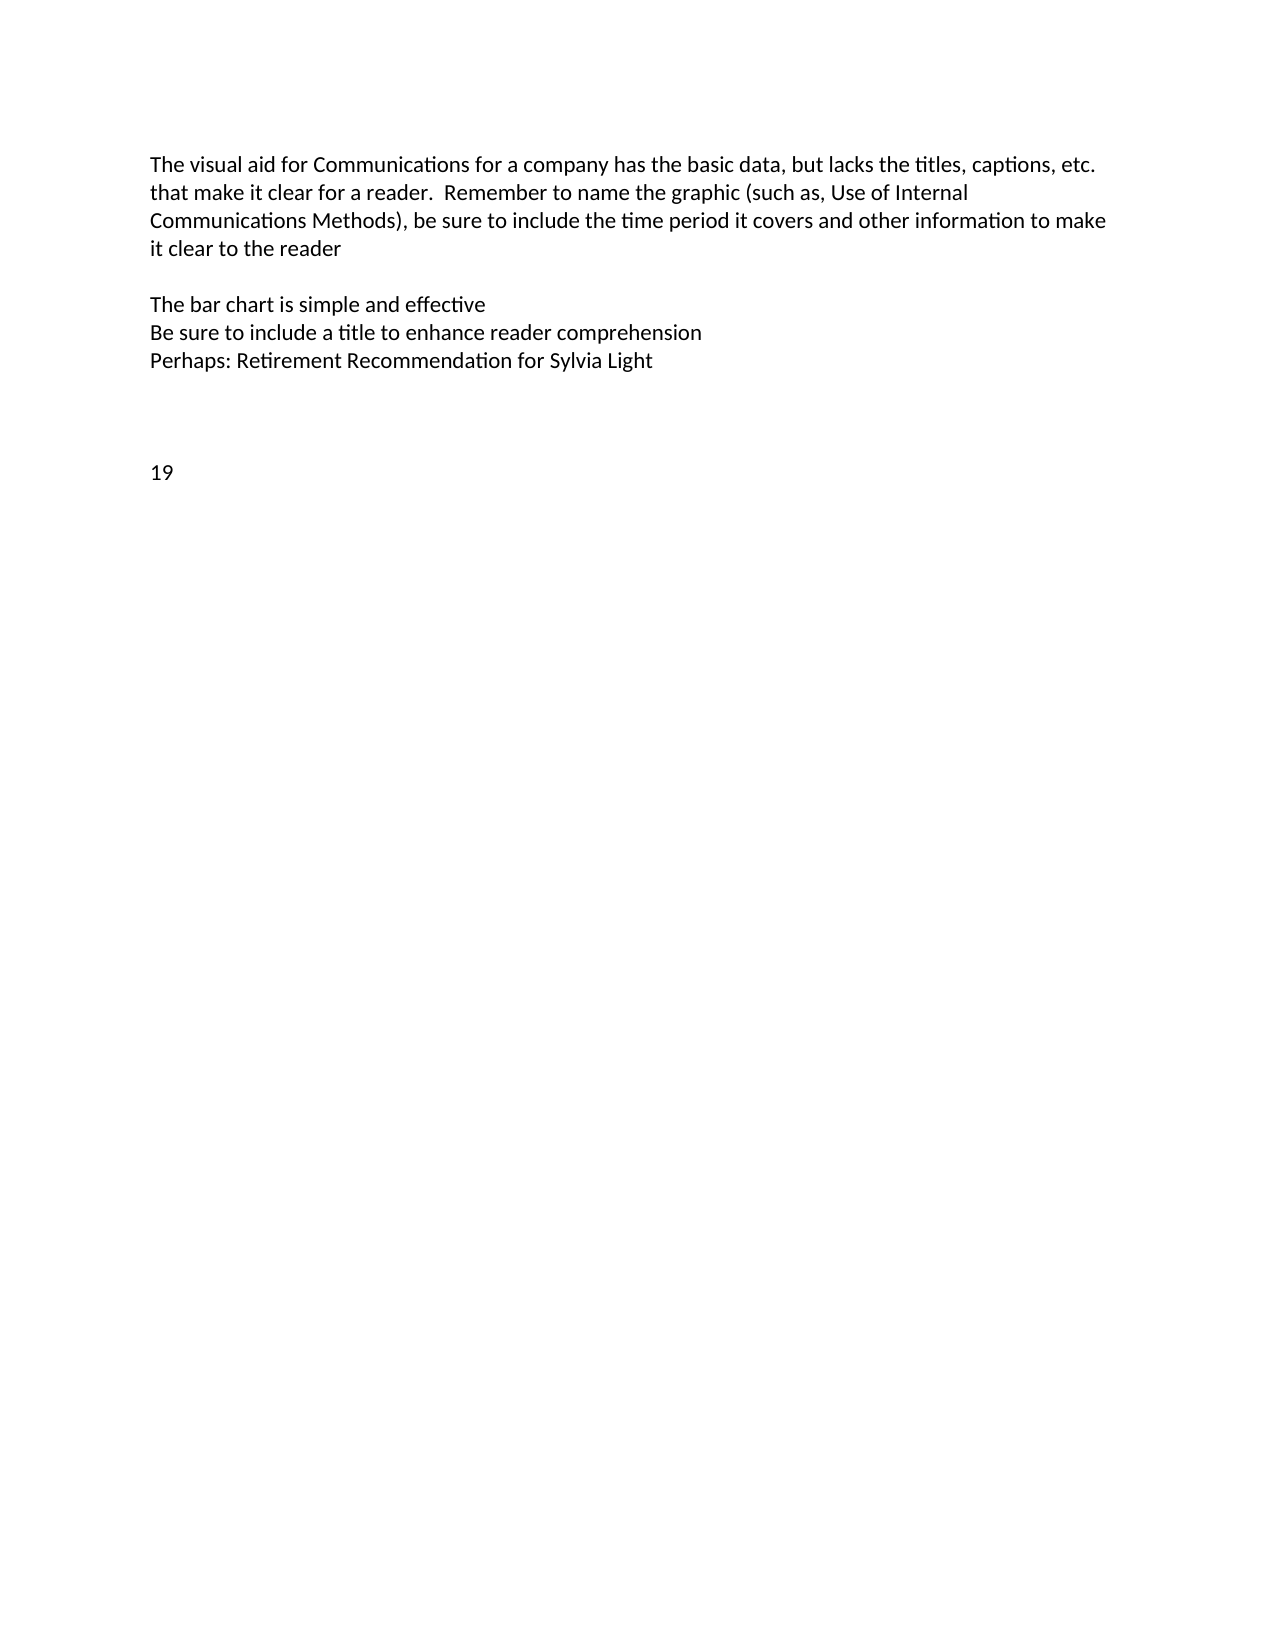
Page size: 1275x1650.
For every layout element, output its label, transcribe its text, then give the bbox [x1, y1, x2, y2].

text Be sure to include a title to enhance reader comprehension [150, 318, 1125, 346]
text The visual aid for Communications for a company has the basic data, but lacks the titles, captions, etc. that make it clear for a reader. Remember to name the graphic (such as, Use of Internal Communications Methods), be sure to include the time period it covers and other information to make it clear to the reader [150, 150, 1125, 262]
text The bar chart is simple and effective [150, 290, 1125, 318]
text Perhaps: Retirement Recommendation for Sylvia Light [150, 346, 1125, 374]
text 19 [150, 458, 1125, 486]
